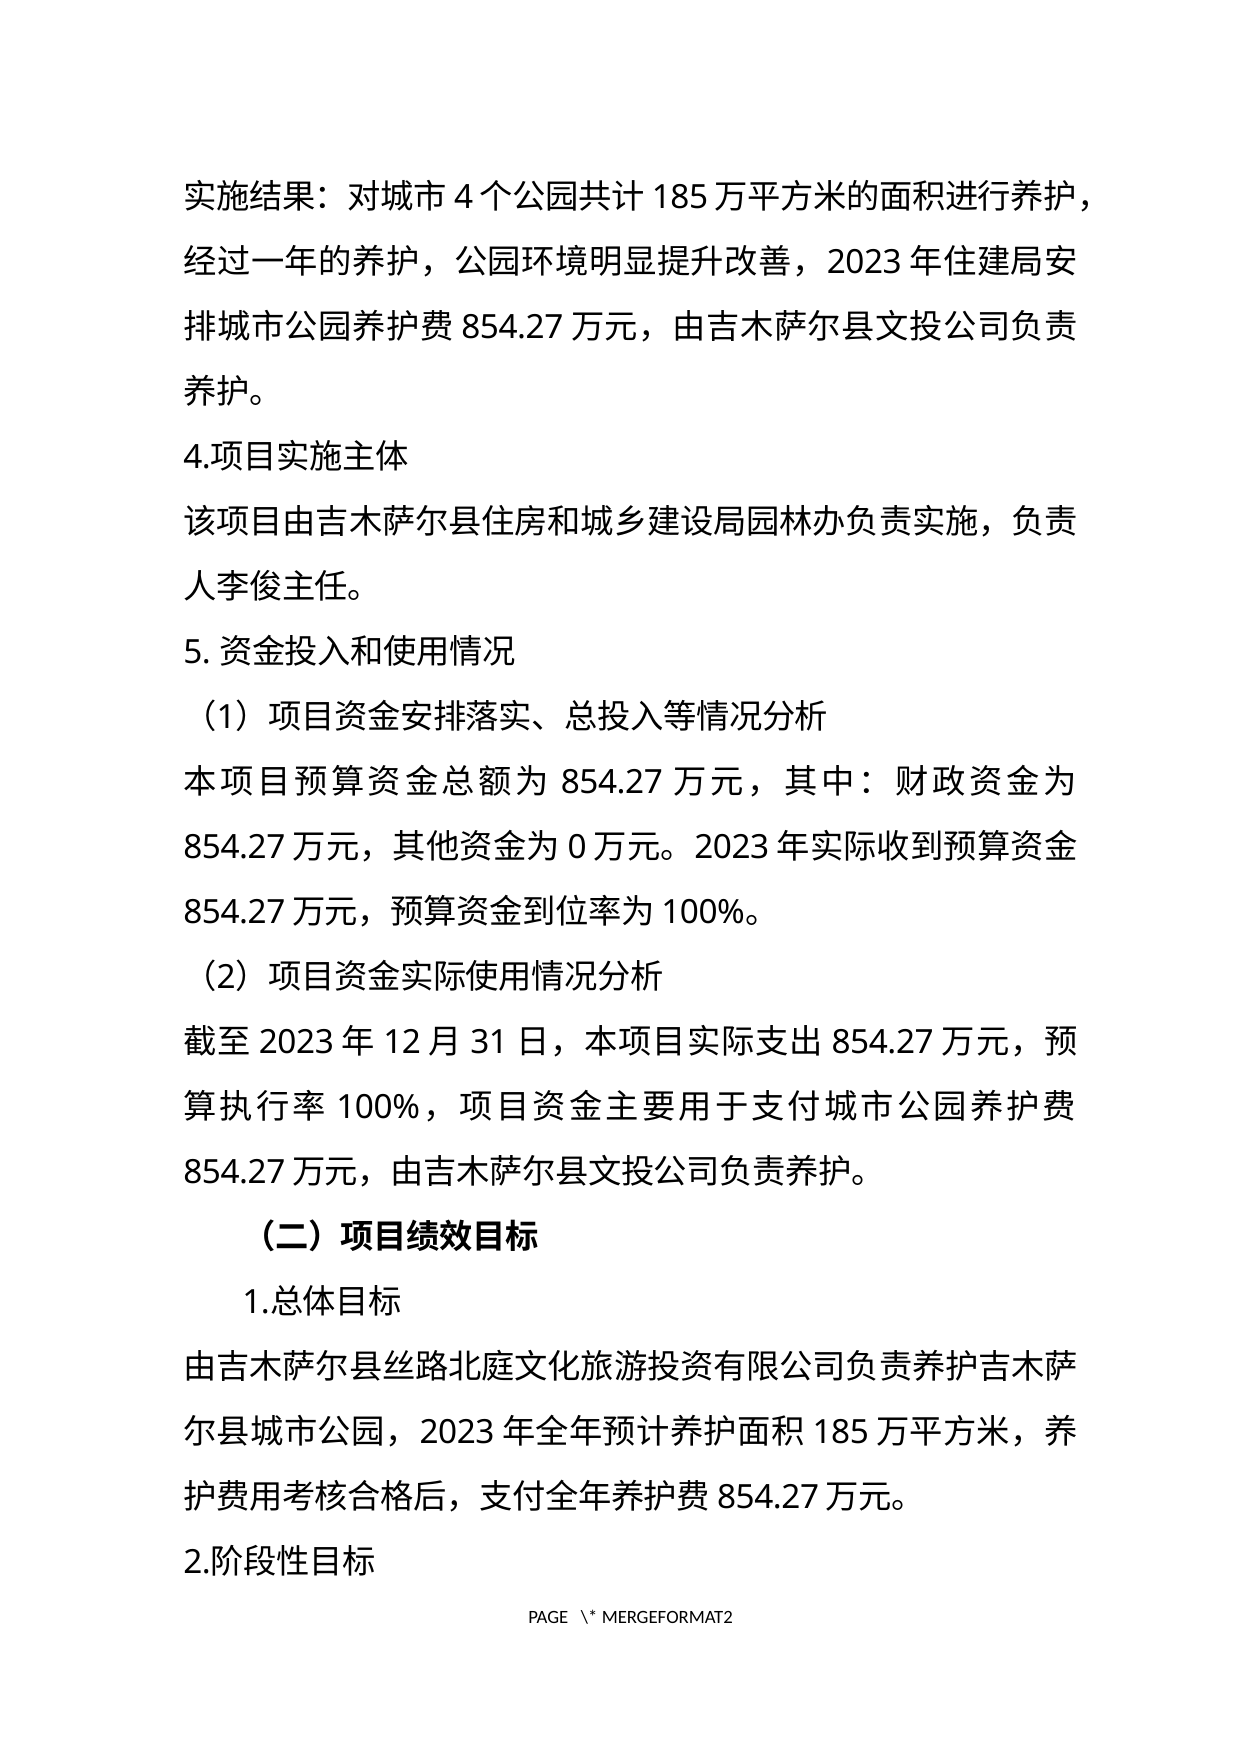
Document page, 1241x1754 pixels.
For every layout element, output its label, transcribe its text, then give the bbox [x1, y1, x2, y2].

text （二）项目绩效目标 [183, 1202, 1078, 1267]
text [183, 162, 1078, 1202]
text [183, 1267, 1078, 1592]
